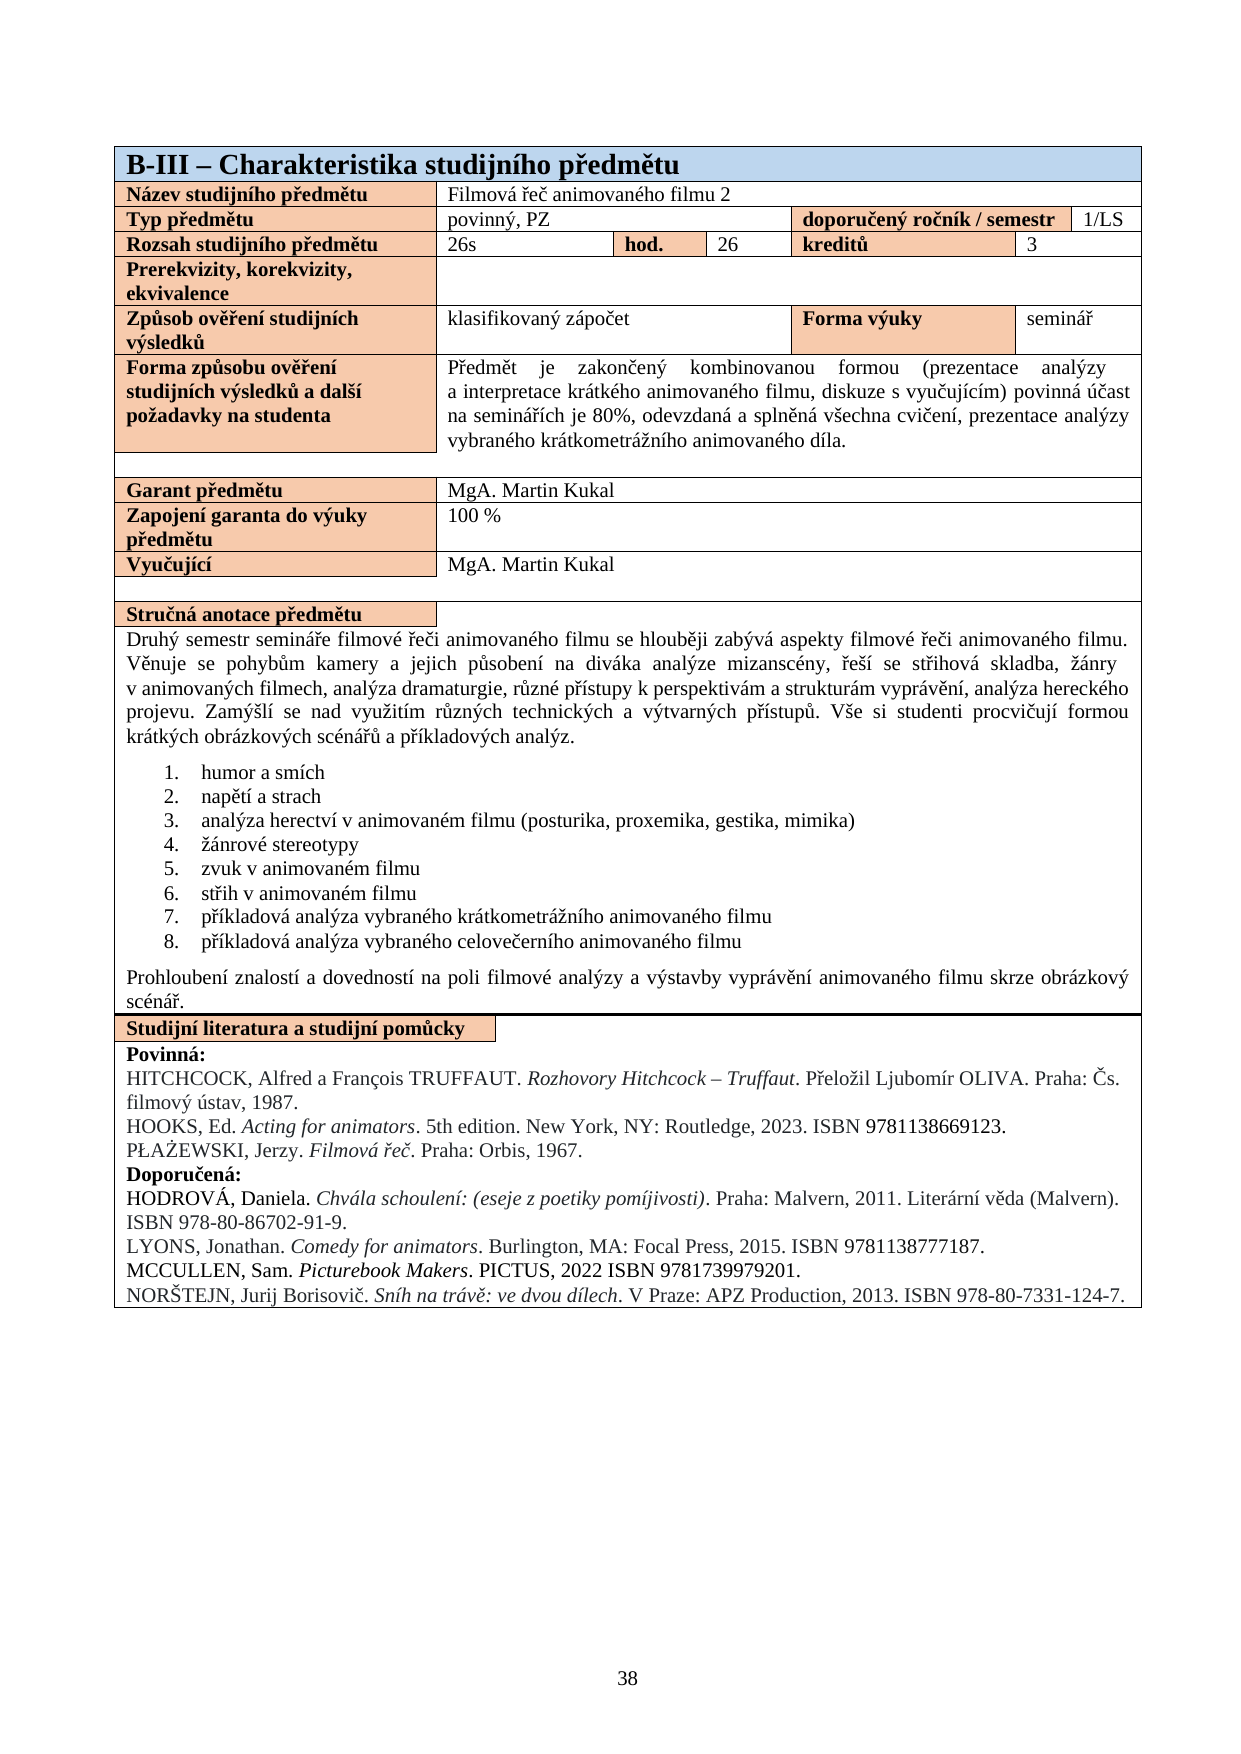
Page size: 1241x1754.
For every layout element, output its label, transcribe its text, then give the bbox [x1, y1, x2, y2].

table_cell [437, 257, 1141, 305]
table_cell 1/LS [1072, 207, 1141, 231]
table_cell Typ předmětu [115, 207, 436, 231]
table_cell kreditů [792, 232, 1015, 256]
table_cell Studijní literatura a studijní pomůcky [115, 1016, 495, 1041]
table_cell Předmět je zakončený kombinovanou formou (prezentace analýzy a interpretace krátkého animovaného filmu, diskuze s vyučujícím) povinná účast na seminářích je 80%, odevzdaná a splněná všechna cvičení, prezentace analýzy vybraného krátkometrážního animovaného díla. [437, 355, 1141, 452]
table_cell Název studijního předmětu [115, 182, 436, 206]
table_cell hod. [614, 232, 706, 256]
table_cell Rozsah studijního předmětu [115, 232, 436, 256]
table_cell MgA. Martin Kukal [437, 552, 1141, 576]
table_header B-III – Charakteristika studijního předmětu [115, 147, 1141, 181]
table_cell Forma způsobu ověření studijních výsledků a další požadavky na studenta [115, 355, 436, 452]
table_cell Způsob ověření studijních výsledků [115, 306, 436, 354]
table_cell Forma výuky [792, 306, 1015, 354]
table_cell 26 [707, 232, 791, 256]
table_cell seminář [1016, 306, 1141, 354]
table_cell MgA. Martin Kukal [437, 478, 1141, 502]
table_cell Garant předmětu [115, 478, 436, 502]
table_cell [115, 452, 1141, 477]
table_cell Filmová řeč animovaného filmu 2 [437, 182, 1141, 206]
table_cell Vyučující [115, 552, 436, 576]
table_cell 26s [437, 232, 613, 256]
table_cell Druhý semestr semináře filmové řeči animovaného filmu se hlouběji zabývá aspekty filmové řeči animovaného filmu. Věnuje se pohybům kamery a jejich působení na diváka analýze mizanscény, řeší se střihová skladba, žánry v animovaných filmech, analýza dramaturgie, různé přístupy k perspektivám a strukturám vyprávění, analýza hereckého projevu. Zamýšlí se nad využitím různých technických a výtvarných přístupů. Vše si studenti procvičují formou krátkých obrázkových scénářů a příkladových analýz. humor a smích napětí a strach analýza herectví v animovaném filmu (posturika, proxemika, gestika, mimika) žánrové stereotypy zvuk v animovaném filmu střih v animovaném filmu příkladová analýza vybraného krátkometrážního animovaného filmu příkladová analýza vybraného celovečerního animovaného filmu Prohloubení znalostí a dovedností na poli filmové analýzy a výstavby vyprávění animovaného filmu skrze obrázkový scénář. [115, 626, 1141, 1013]
table_cell klasifikovaný zápočet [437, 306, 791, 354]
table_cell Povinná: HITCHCOCK, Alfred a François TRUFFAUT. Rozhovory Hitchcock – Truffaut. Přeložil Ljubomír OLIVA. Praha: Čs. filmový ústav, 1987. HOOKS, Ed. Acting for animators. 5th edition. New York, NY: Routledge, 2023. ISBN 9781138669123. PŁAŻEWSKI, Jerzy. Filmová řeč. Praha: Orbis, 1967. Doporučená: HODROVÁ, Daniela. Chvála schoulení: (eseje z poetiky pomíjivosti). Praha: Malvern, 2011. Literární věda (Malvern). ISBN 978-80-86702-91-9. LYONS, Jonathan. Comedy for animators. Burlington, MA: Focal Press, 2015. ISBN 9781138777187. MCCULLEN, Sam. Picturebook Makers. PICTUS, 2022 ISBN 9781739979201. NORŠTEJN, Jurij Borisovič. Sníh na trávě: ve dvou dílech. V Praze: APZ Production, 2013. ISBN 978-80-7331-124-7. [115, 1041, 1141, 1307]
table_cell doporučený ročník / semestr [792, 207, 1071, 231]
table_cell Prerekvizity, korekvizity, ekvivalence [115, 257, 436, 305]
table_cell povinný, PZ [437, 207, 791, 231]
table_cell Zapojení garanta do výuky předmětu [115, 503, 436, 551]
table_cell 100 % [437, 503, 1141, 551]
table_cell 3 [1016, 232, 1141, 256]
table_cell [437, 602, 1141, 626]
table_cell Stručná anotace předmětu [115, 602, 436, 626]
table_cell [115, 576, 1141, 601]
table_cell [496, 1016, 1141, 1041]
